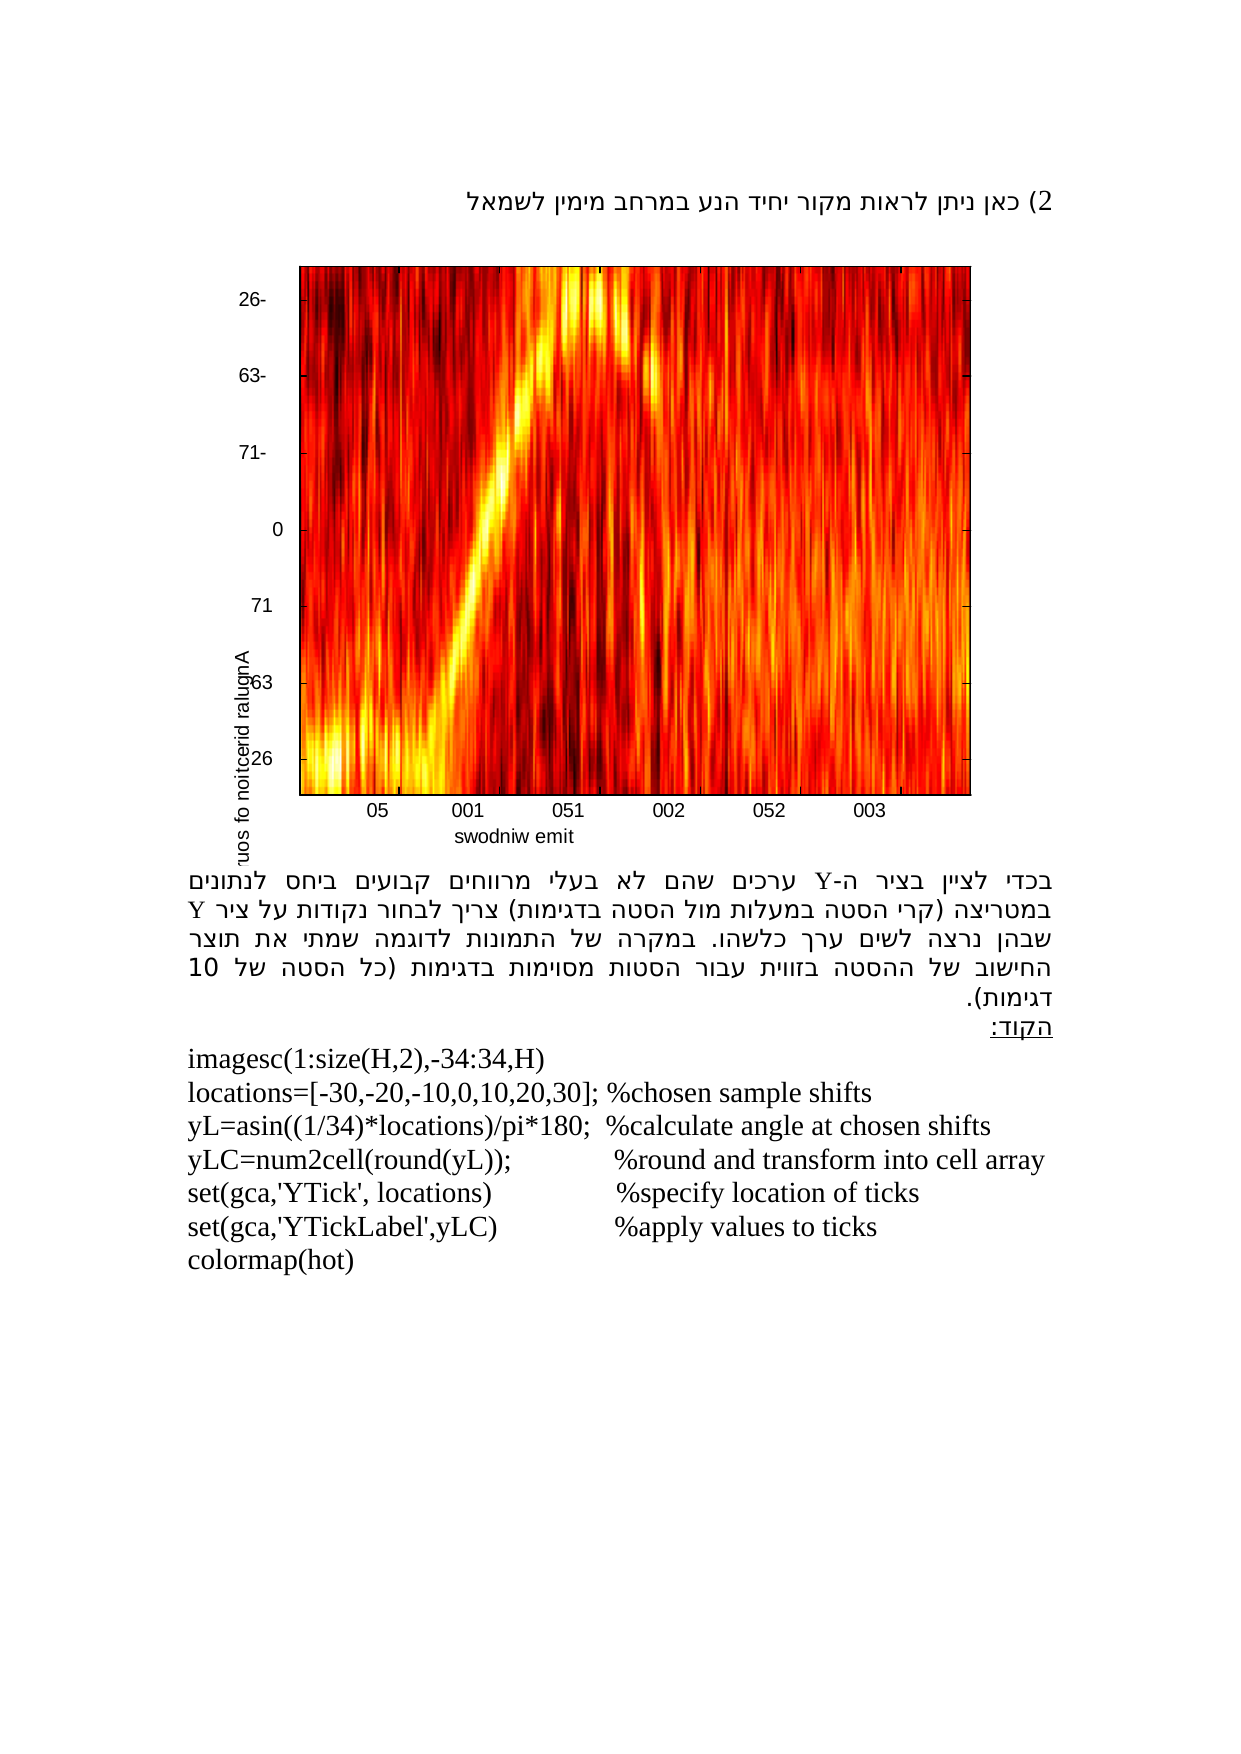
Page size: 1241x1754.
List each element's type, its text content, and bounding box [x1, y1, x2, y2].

text yL=asin((1/34)*locations)/pi*180; %calculate angle at chosen shifts [187, 1108, 1053, 1142]
text colormap(hot) [187, 1242, 1053, 1276]
text בכדי לציין בציר ה-Y ערכים שהם לא בעלי מרווחים קבועים ביחס לנתונים במטריצה (קרי הסטה במעלות מול הסטה בדגימות) צריך לבחור נקודות על ציר Y שבהן נרצה לשים ערך כלשהו. במקרה של התמונות לדוגמה שמתי את תוצר החישוב של ההסטה בזווית עבור הסטות מסוימות בדגימות (כל הסטה של 10 דגימות). [187, 866, 1053, 1012]
text 2) כאן ניתן לראות מקור יחיד הנע במרחב מימין לשמאל [187, 183, 1053, 217]
text yLC=num2cell(round(yL)); %round and transform into cell array [187, 1142, 1053, 1175]
text הקוד: [187, 1012, 1053, 1041]
text set(gca,'YTick', locations) %specify location of ticks [187, 1175, 1053, 1209]
text imagesc(1:size(H,2),-34:34,H) [187, 1041, 1053, 1075]
text locations=[-30,-20,-10,0,10,20,30]; %chosen sample shifts [187, 1075, 1053, 1108]
text set(gca,'YTickLabel',yLC) %apply values to ticks [187, 1209, 1053, 1242]
